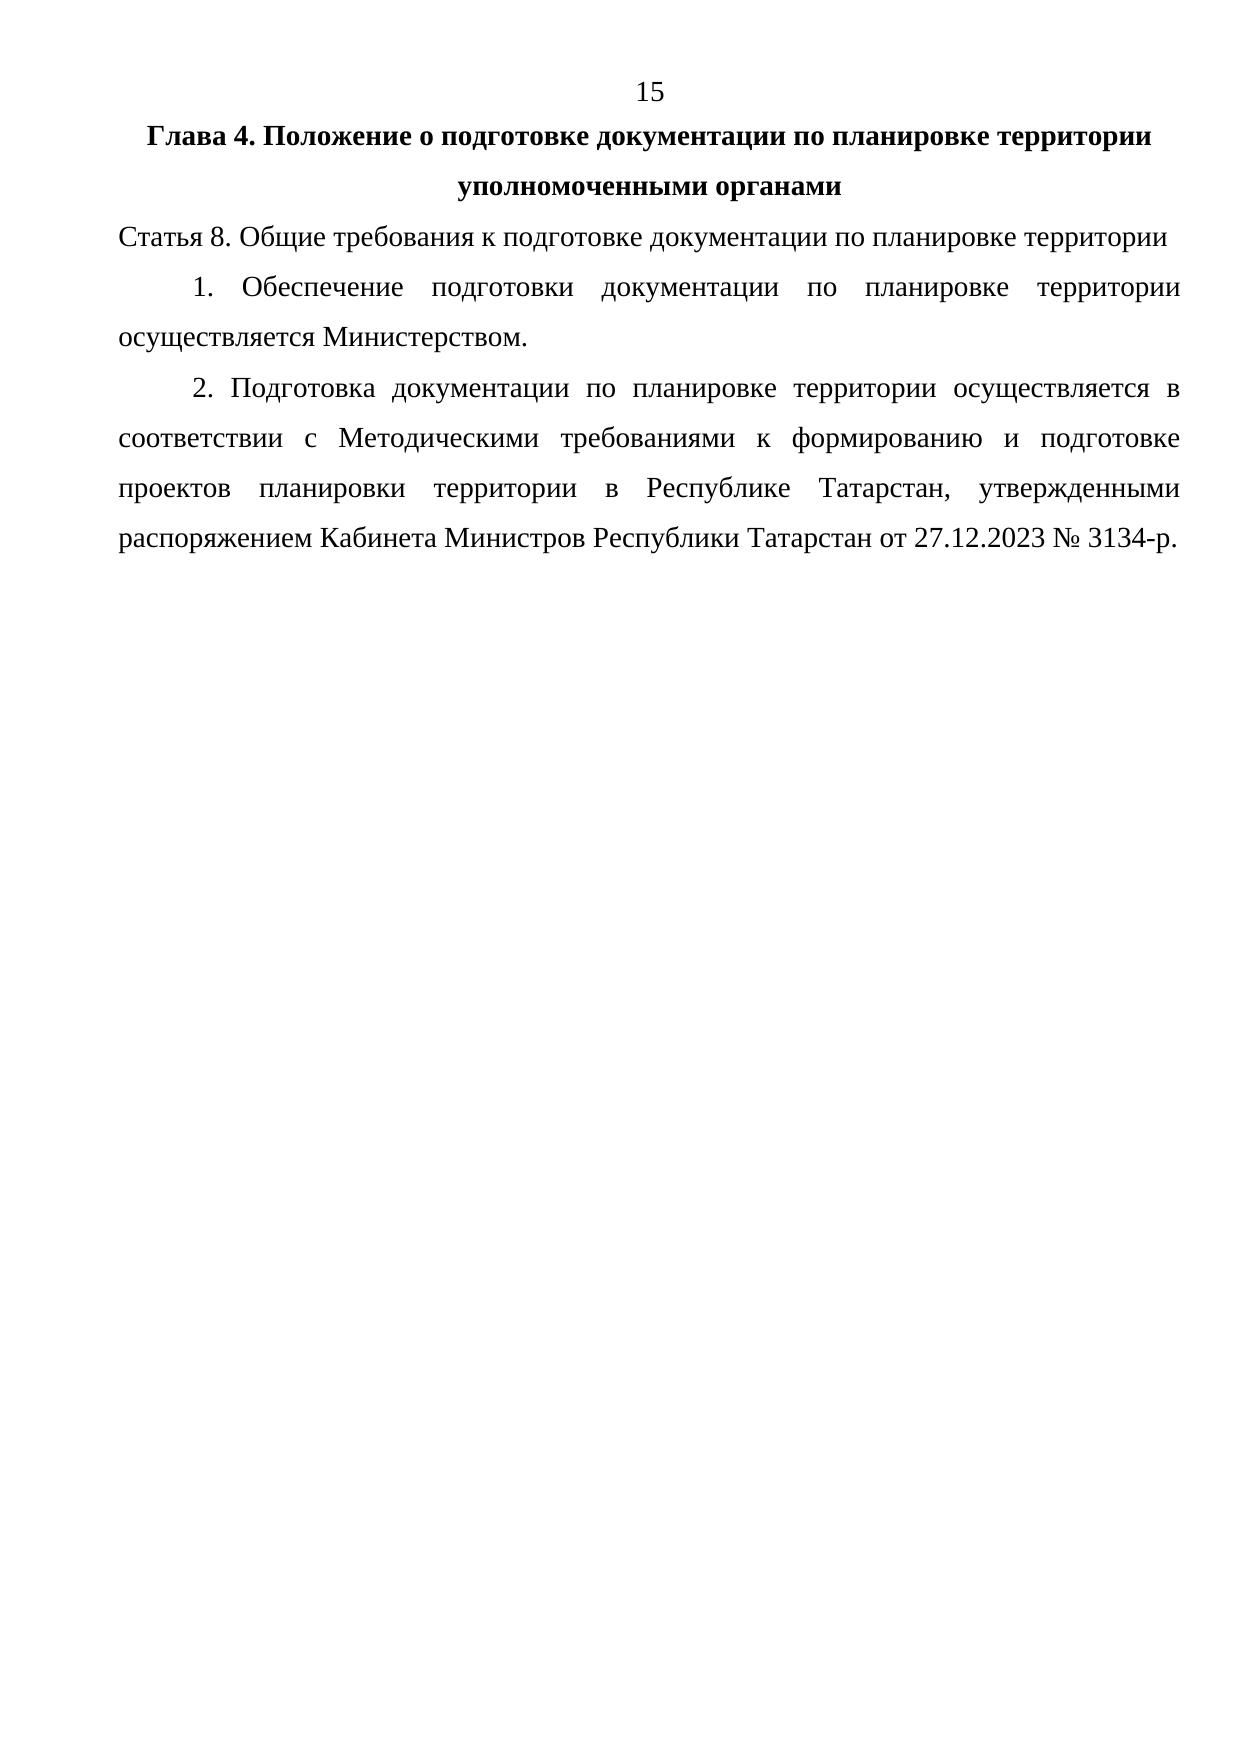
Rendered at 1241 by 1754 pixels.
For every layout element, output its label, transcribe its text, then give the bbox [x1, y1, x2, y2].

subtitle Статья 8. Общие требования к подготовке документации по планировке территории [118, 219, 1181, 252]
text 1. Обеспечение подготовки документации по планировке территории осуществляется Министерством. [118, 269, 1181, 353]
text 2. Подготовка документации по планировке территории осуществляется в соответствии с Методическими требованиями к формированию и подготовке проектов планировки территории в Республике Татарстан, утвержденными распоряжением Кабинета Министров Республики Татарстан от 27.12.2023 № 3134-р. [118, 370, 1181, 554]
subtitle Глава 4. Положение о подготовке документации по планировке территории уполномоченными органами [118, 118, 1181, 202]
